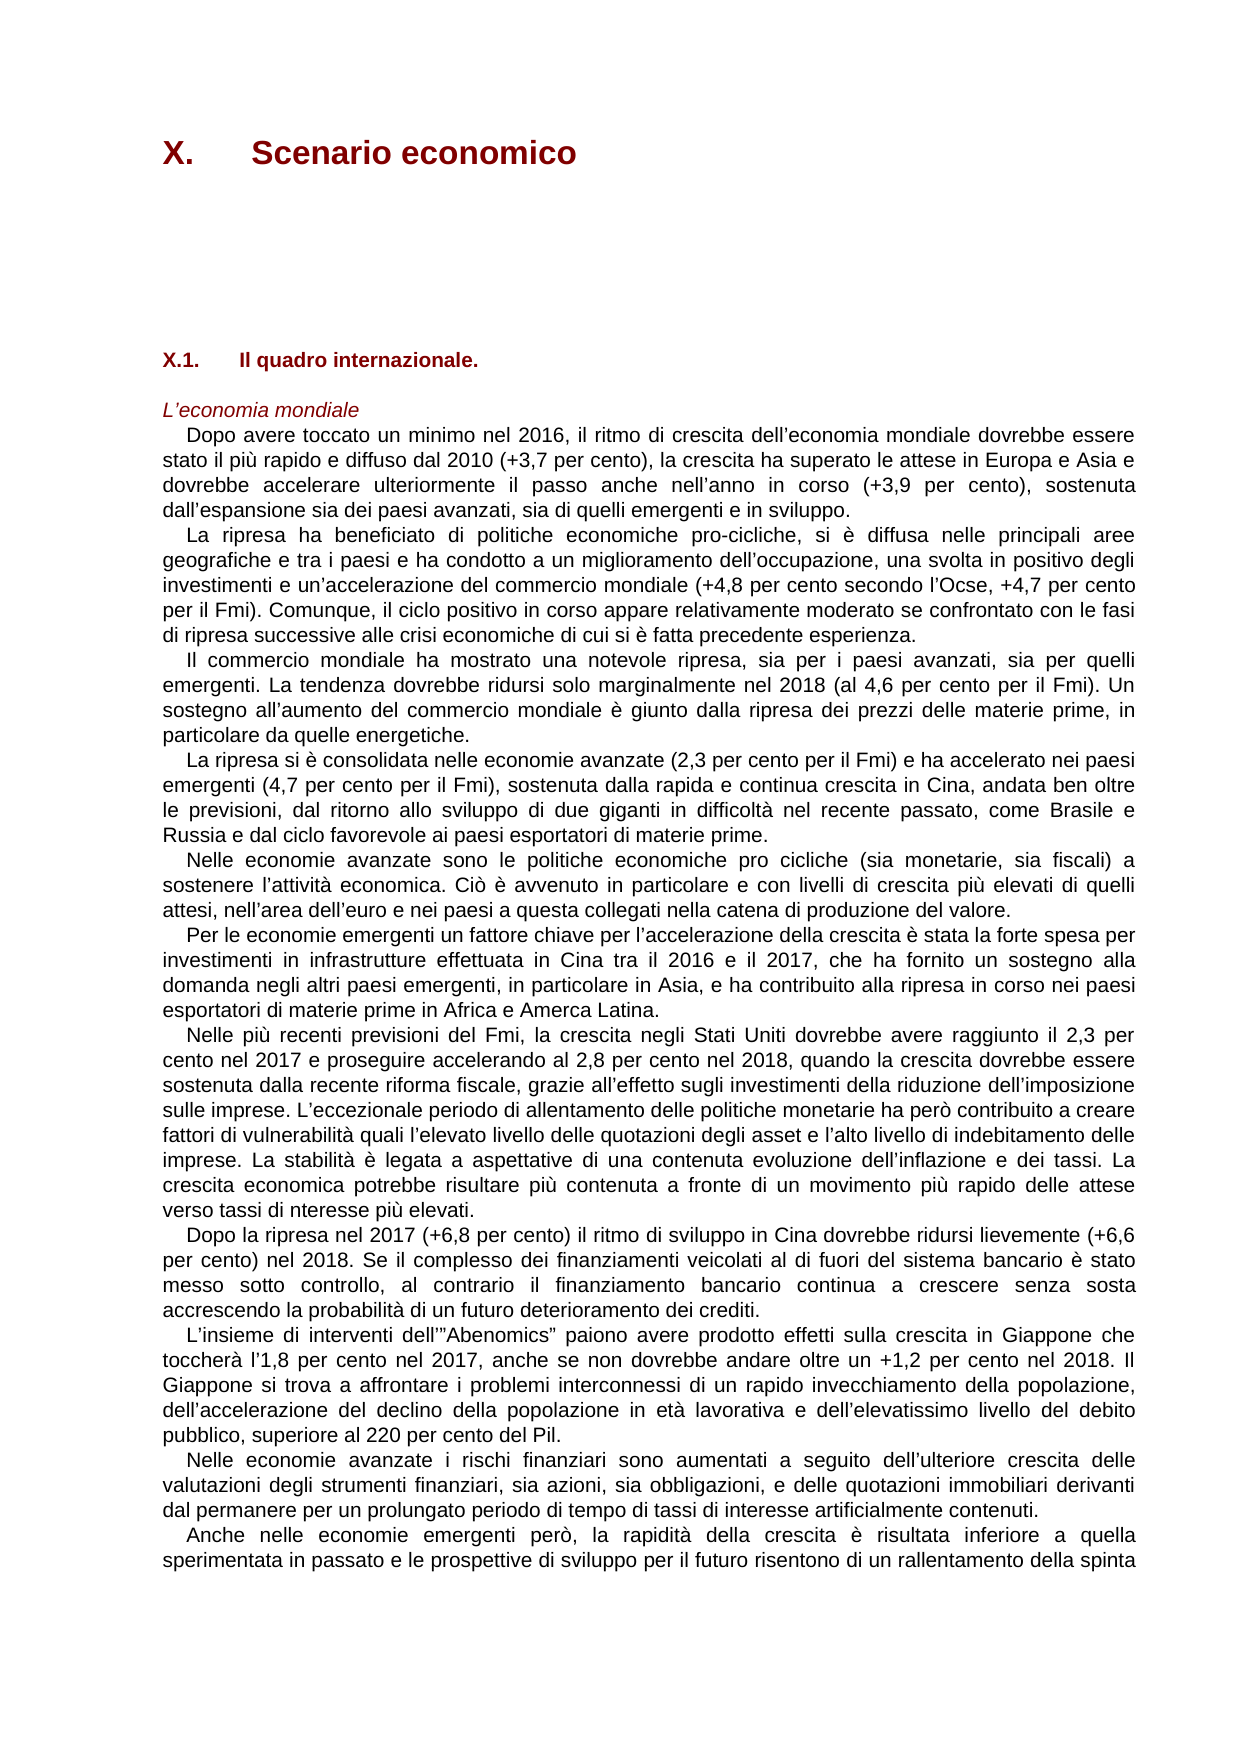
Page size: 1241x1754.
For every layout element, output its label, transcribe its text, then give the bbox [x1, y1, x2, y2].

text La ripresa si è consolidata nelle economie avanzate (2,3 per cento per il Fmi) e ha accelerato nei paesi emergenti (4,7 per cento per il Fmi), sostenuta dalla rapida e continua crescita in Cina, andata ben oltre le previsioni, dal ritorno allo sviluppo di due giganti in difficoltà nel recente passato, come Brasile e Russia e dal ciclo favorevole ai paesi esportatori di materie prime. [162, 746, 1137, 846]
subtitle L’economia mondiale [162, 396, 1137, 421]
text Per le economie emergenti un fattore chiave per l’accelerazione della crescita è stata la forte spesa per investimenti in infrastrutture effettuata in Cina tra il 2016 e il 2017, che ha fornito un sostegno alla domanda negli altri paesi emergenti, in particolare in Asia, e ha contribuito alla ripresa in corso nei paesi esportatori di materie prime in Africa e Amerca Latina. [162, 921, 1137, 1021]
text Dopo avere toccato un minimo nel 2016, il ritmo di crescita dell’economia mondiale dovrebbe essere stato il più rapido e diffuso dal 2010 (+3,7 per cento), la crescita ha superato le attese in Europa e Asia e dovrebbe accelerare ulteriormente il passo anche nell’anno in corso (+3,9 per cento), sostenuta dall’espansione sia dei paesi avanzati, sia di quelli emergenti e in sviluppo. [162, 421, 1137, 521]
text Il commercio mondiale ha mostrato una notevole ripresa, sia per i paesi avanzati, sia per quelli emergenti. La tendenza dovrebbe ridursi solo marginalmente nel 2018 (al 4,6 per cento per il Fmi). Un sostegno all’aumento del commercio mondiale è giunto dalla ripresa dei prezzi delle materie prime, in particolare da quelle energetiche. [162, 646, 1137, 746]
subtitle X. Scenario economico [162, 133, 1137, 171]
subtitle X.1. Il quadro internazionale. [162, 346, 1137, 371]
text Nelle economie avanzate sono le politiche economiche pro cicliche (sia monetarie, sia fiscali) a sostenere l’attività economica. Ciò è avvenuto in particolare e con livelli di crescita più elevati di quelli attesi, nell’area dell’euro e nei paesi a questa collegati nella catena di produzione del valore. [162, 846, 1137, 921]
text L’insieme di interventi dell’”Abenomics” paiono avere prodotto effetti sulla crescita in Giappone che toccherà l’1,8 per cento nel 2017, anche se non dovrebbe andare oltre un +1,2 per cento nel 2018. Il Giappone si trova a affrontare i problemi interconnessi di un rapido invecchiamento della popolazione, dell’accelerazione del declino della popolazione in età lavorativa e dell’elevatissimo livello del debito pubblico, superiore al 220 per cento del Pil. [162, 1321, 1137, 1446]
text Dopo la ripresa nel 2017 (+6,8 per cento) il ritmo di sviluppo in Cina dovrebbe ridursi lievemente (+6,6 per cento) nel 2018. Se il complesso dei finanziamenti veicolati al di fuori del sistema bancario è stato messo sotto controllo, al contrario il finanziamento bancario continua a crescere senza sosta accrescendo la probabilità di un futuro deterioramento dei crediti. [162, 1221, 1137, 1321]
text La ripresa ha beneficiato di politiche economiche pro-cicliche, si è diffusa nelle principali aree geografiche e tra i paesi e ha condotto a un miglioramento dell’occupazione, una svolta in positivo degli investimenti e un’accelerazione del commercio mondiale (+4,8 per cento secondo l’Ocse, +4,7 per cento per il Fmi). Comunque, il ciclo positivo in corso appare relativamente moderato se confrontato con le fasi di ripresa successive alle crisi economiche di cui si è fatta precedente esperienza. [162, 521, 1137, 646]
text Nelle più recenti previsioni del Fmi, la crescita negli Stati Uniti dovrebbe avere raggiunto il 2,3 per cento nel 2017 e proseguire accelerando al 2,8 per cento nel 2018, quando la crescita dovrebbe essere sostenuta dalla recente riforma fiscale, grazie all’effetto sugli investimenti della riduzione dell’imposizione sulle imprese. L’eccezionale periodo di allentamento delle politiche monetarie ha però contribuito a creare fattori di vulnerabilità quali l’elevato livello delle quotazioni degli asset e l’alto livello di indebitamento delle imprese. La stabilità è legata a aspettative di una contenuta evoluzione dell’inflazione e dei tassi. La crescita economica potrebbe risultare più contenuta a fronte di un movimento più rapido delle attese verso tassi di nteresse più elevati. [162, 1021, 1137, 1221]
text Nelle economie avanzate i rischi finanziari sono aumentati a seguito dell’ulteriore crescita delle valutazioni degli strumenti finanziari, sia azioni, sia obbligazioni, e delle quotazioni immobiliari derivanti dal permanere per un prolungato periodo di tempo di tassi di interesse artificialmente contenuti. [162, 1446, 1137, 1521]
